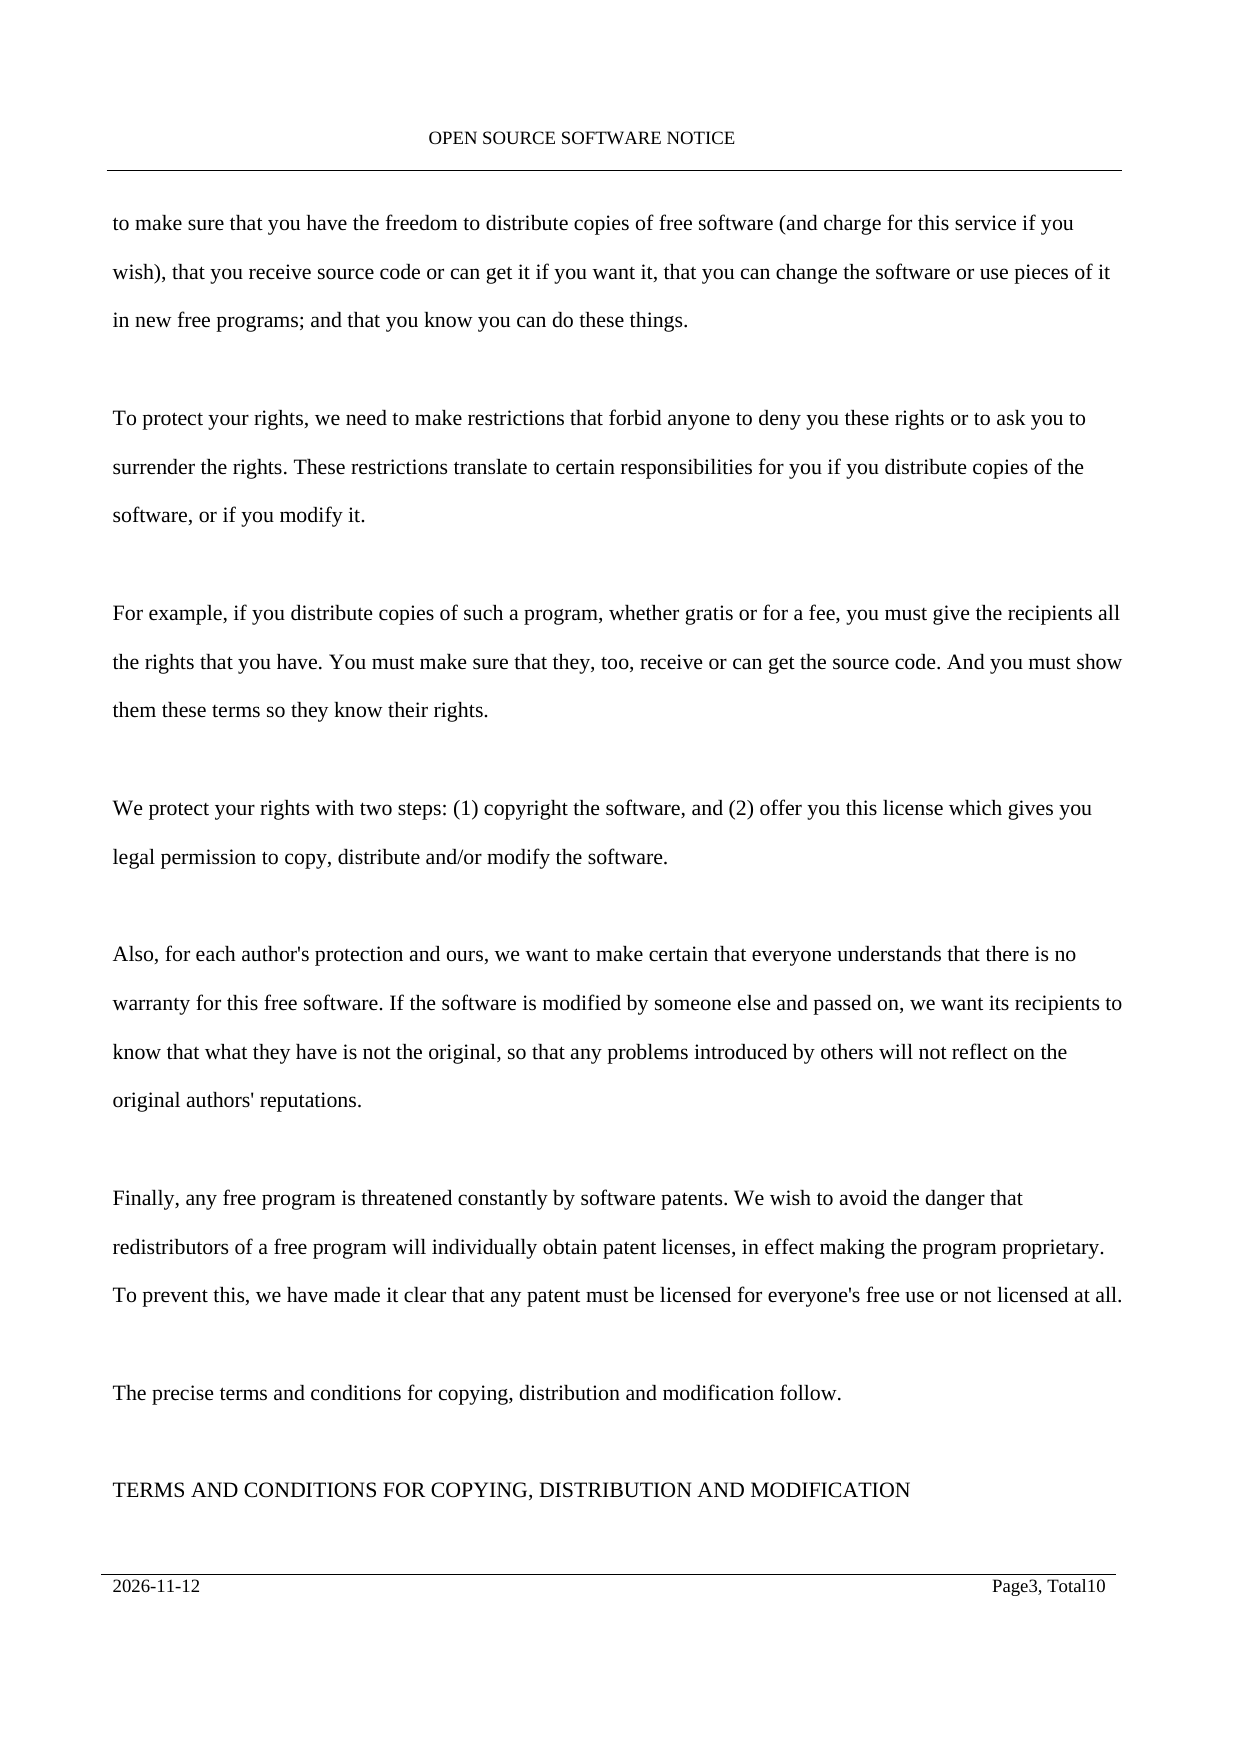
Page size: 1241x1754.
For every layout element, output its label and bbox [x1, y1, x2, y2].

text [112, 206, 1128, 1506]
